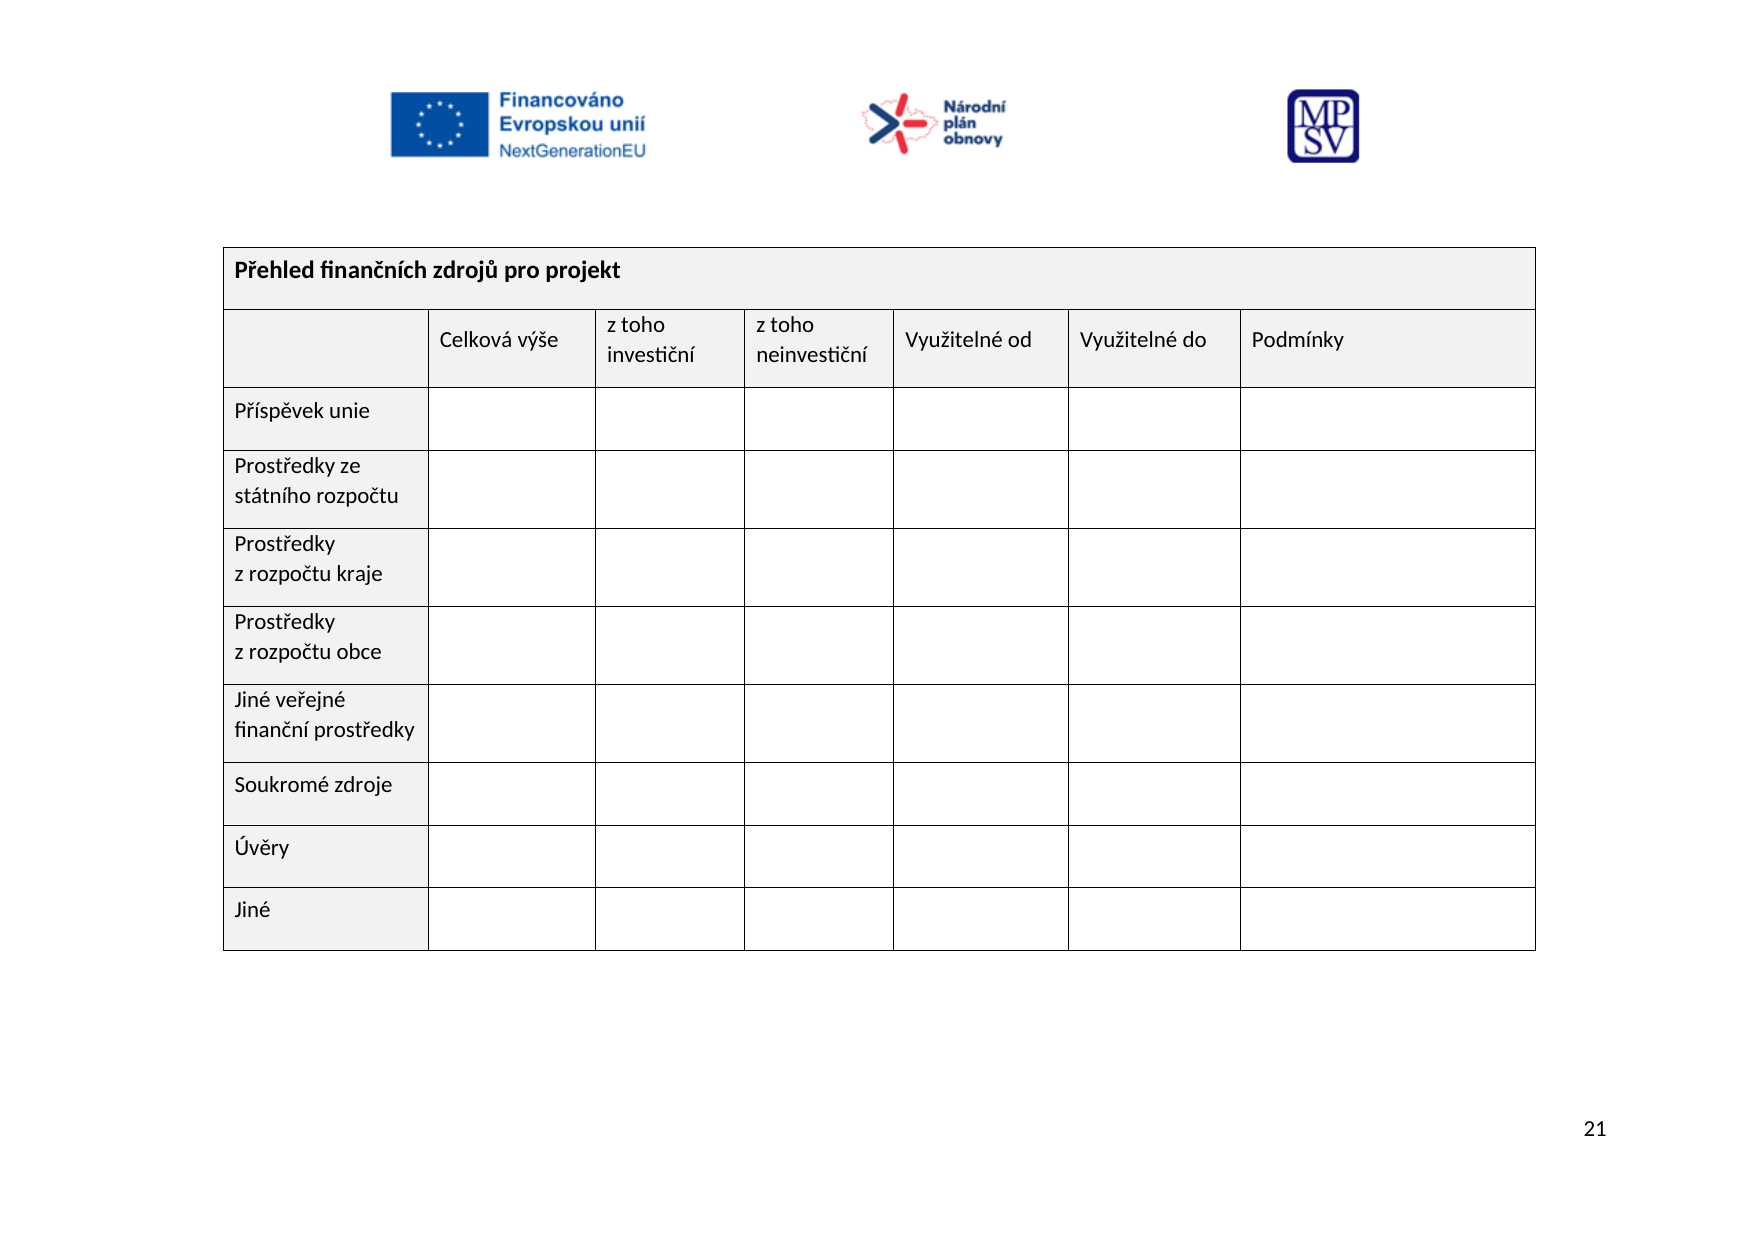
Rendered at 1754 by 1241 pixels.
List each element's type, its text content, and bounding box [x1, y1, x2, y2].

table_cell [894, 888, 1068, 950]
table_cell [1241, 826, 1535, 887]
table_cell [1241, 529, 1535, 606]
table_cell [429, 451, 595, 528]
table_cell [429, 607, 595, 684]
table_cell Prostředky z rozpočtu obce [224, 607, 428, 684]
table_cell Celková výše [429, 310, 595, 387]
table_cell Jiné veřejné finanční prostředky [224, 685, 428, 762]
table_cell Využitelné od [894, 310, 1068, 387]
table_cell [1069, 685, 1240, 762]
table_cell [894, 451, 1068, 528]
table_cell [429, 888, 595, 950]
table_cell [1241, 388, 1535, 450]
table_cell [596, 451, 744, 528]
table_cell [894, 607, 1068, 684]
table_cell Soukromé zdroje [224, 763, 428, 824]
table_cell [1069, 826, 1240, 887]
table_cell [1069, 888, 1240, 950]
table_cell [429, 685, 595, 762]
table_cell [429, 826, 595, 887]
table_cell [224, 310, 428, 387]
table_cell z toho neinvestiční [745, 310, 893, 387]
table_cell [1241, 685, 1535, 762]
table_cell [1241, 888, 1535, 950]
table_cell [1241, 451, 1535, 528]
table_cell [596, 888, 744, 950]
table_cell Podmínky [1241, 310, 1535, 387]
table_cell Jiné [224, 888, 428, 950]
table_cell Využitelné do [1069, 310, 1240, 387]
table_cell [1241, 763, 1535, 824]
table_cell [1069, 607, 1240, 684]
picture [381, 73, 1373, 181]
table_cell [894, 388, 1068, 450]
table_cell Prostředky z rozpočtu kraje [224, 529, 428, 606]
table_cell Úvěry [224, 826, 428, 887]
table_cell [596, 388, 744, 450]
table_cell [429, 529, 595, 606]
table_cell [894, 763, 1068, 824]
table_cell [745, 763, 893, 824]
table_cell [745, 826, 893, 887]
table_cell [1241, 607, 1535, 684]
table_cell [745, 685, 893, 762]
table_cell [429, 763, 595, 824]
table_header Přehled finančních zdrojů pro projekt [224, 248, 1535, 309]
table_cell [1069, 451, 1240, 528]
table_cell [894, 826, 1068, 887]
table_cell [596, 607, 744, 684]
table_cell [1069, 388, 1240, 450]
table_cell [596, 826, 744, 887]
table_cell [745, 529, 893, 606]
table_cell [1069, 529, 1240, 606]
table_cell [1069, 763, 1240, 824]
table_cell Prostředky ze státního rozpočtu [224, 451, 428, 528]
table_cell [745, 388, 893, 450]
table_cell [745, 451, 893, 528]
table_cell [745, 607, 893, 684]
table_cell [894, 529, 1068, 606]
table_cell [596, 763, 744, 824]
table_cell z toho investiční [596, 310, 744, 387]
table_cell [894, 685, 1068, 762]
table_cell [745, 888, 893, 950]
table_cell [429, 388, 595, 450]
table_cell [596, 685, 744, 762]
table_cell [596, 529, 744, 606]
table_cell Příspěvek unie [224, 388, 428, 450]
